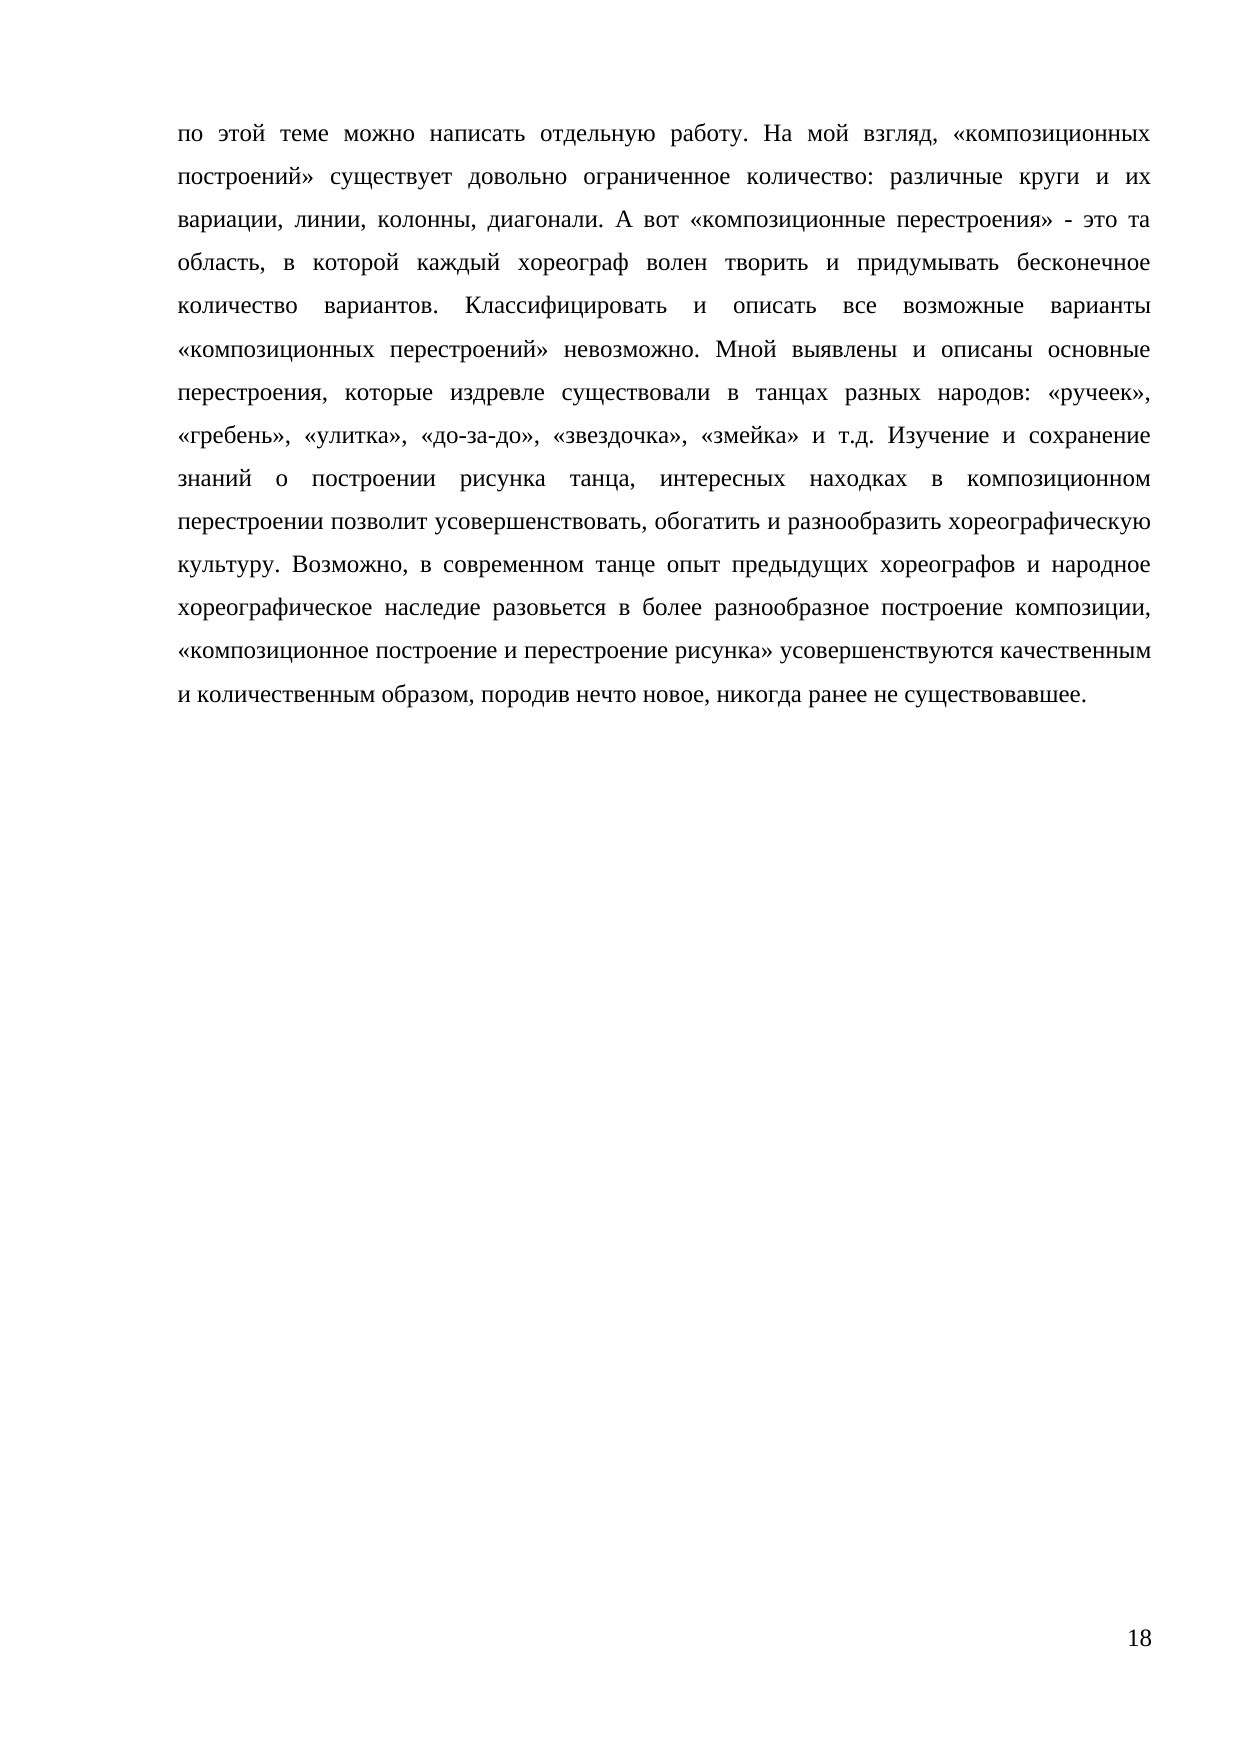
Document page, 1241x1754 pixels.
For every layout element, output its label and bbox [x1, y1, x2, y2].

text [177, 118, 1152, 707]
